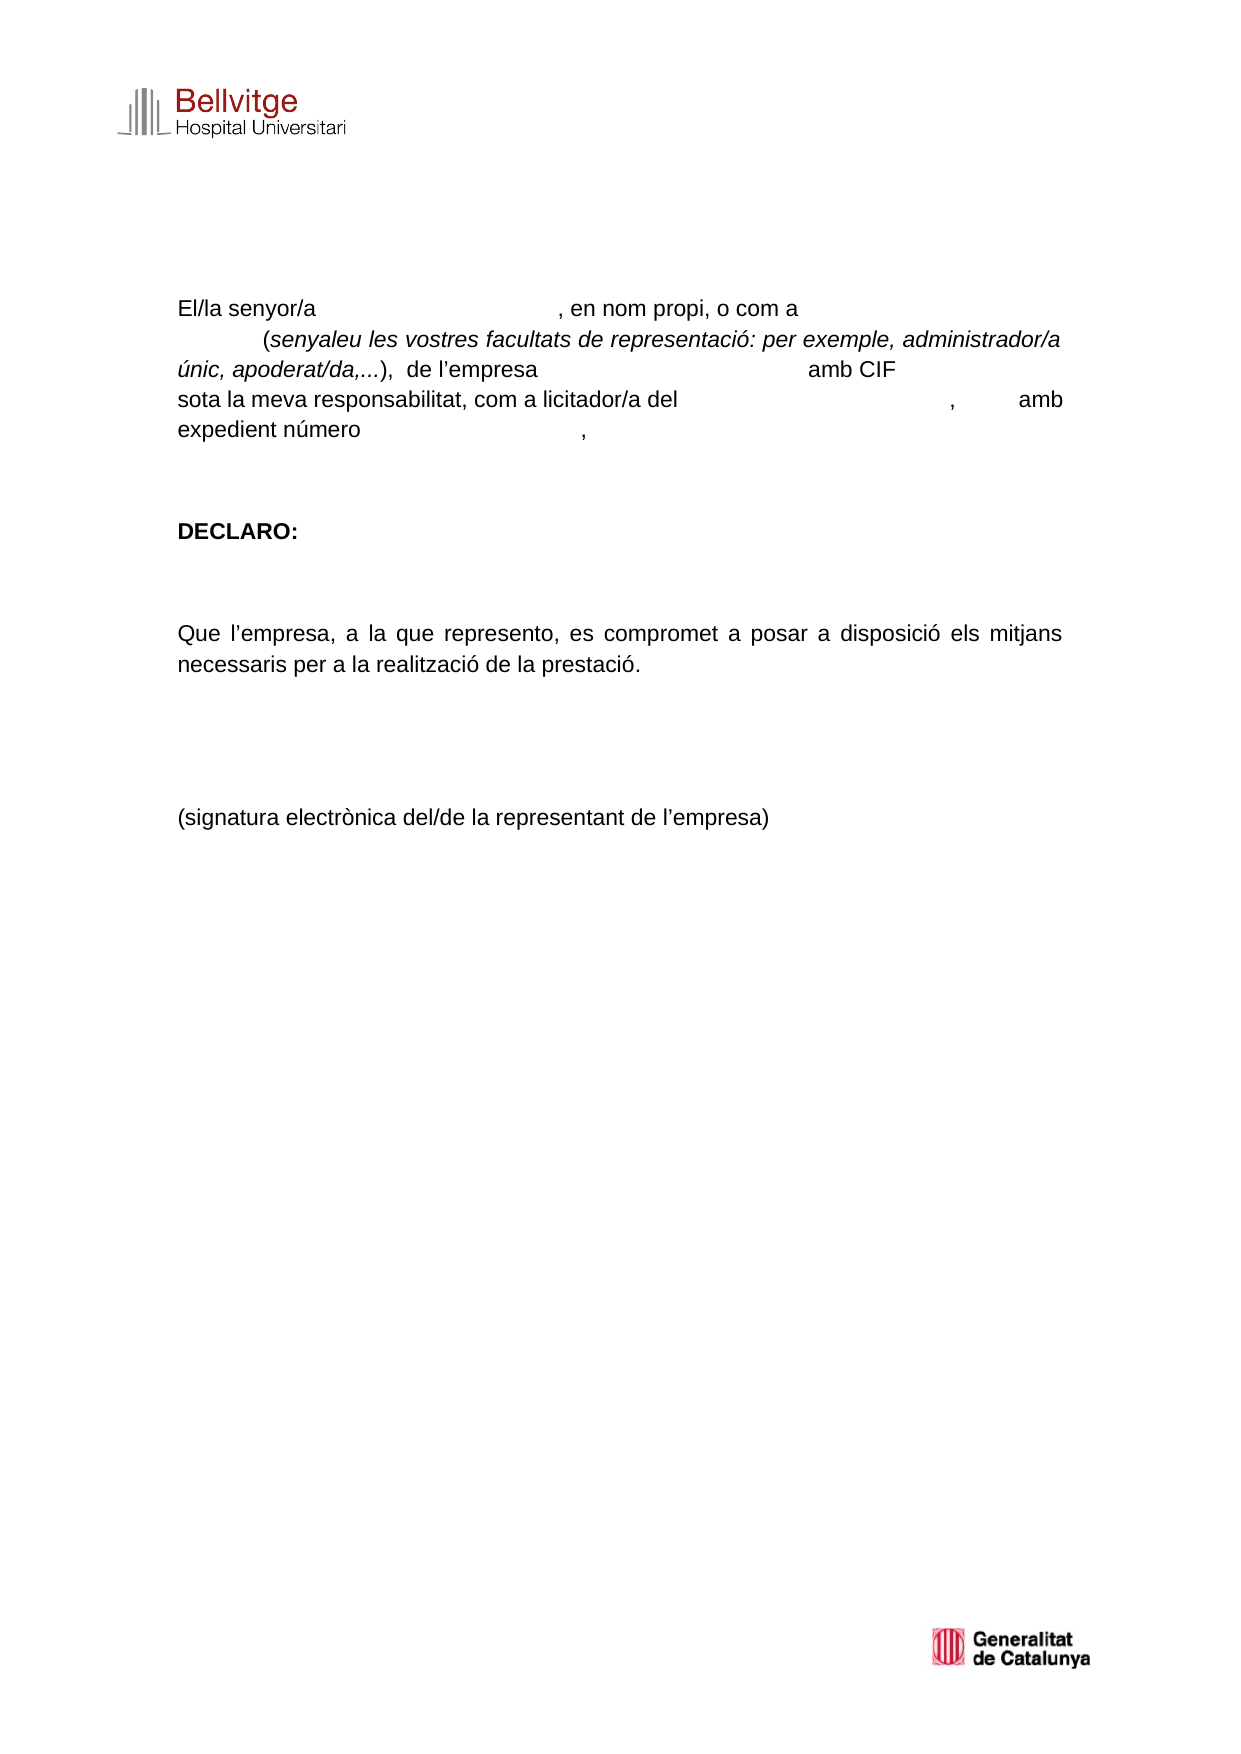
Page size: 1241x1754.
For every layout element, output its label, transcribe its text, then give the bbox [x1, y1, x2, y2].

text DECLARO: [177, 518, 1063, 544]
picture [893, 1621, 1129, 1674]
picture [103, 73, 360, 152]
text El/la senyor/a , en nom propi, o com a (senyaleu les vostres facultats de representació: per exemple, administrador/a únic, apoderat/da,...), de l’empresa amb CIF sota la meva responsabilitat, com a licitador/a del , amb expedient número , [177, 295, 1063, 442]
text (signatura electrònica del/de la representant de l’empresa) [177, 804, 1063, 830]
text Que l’empresa, a la que represento, es compromet a posar a disposició els mitjans necessaris per a la realització de la prestació. [177, 620, 1063, 677]
